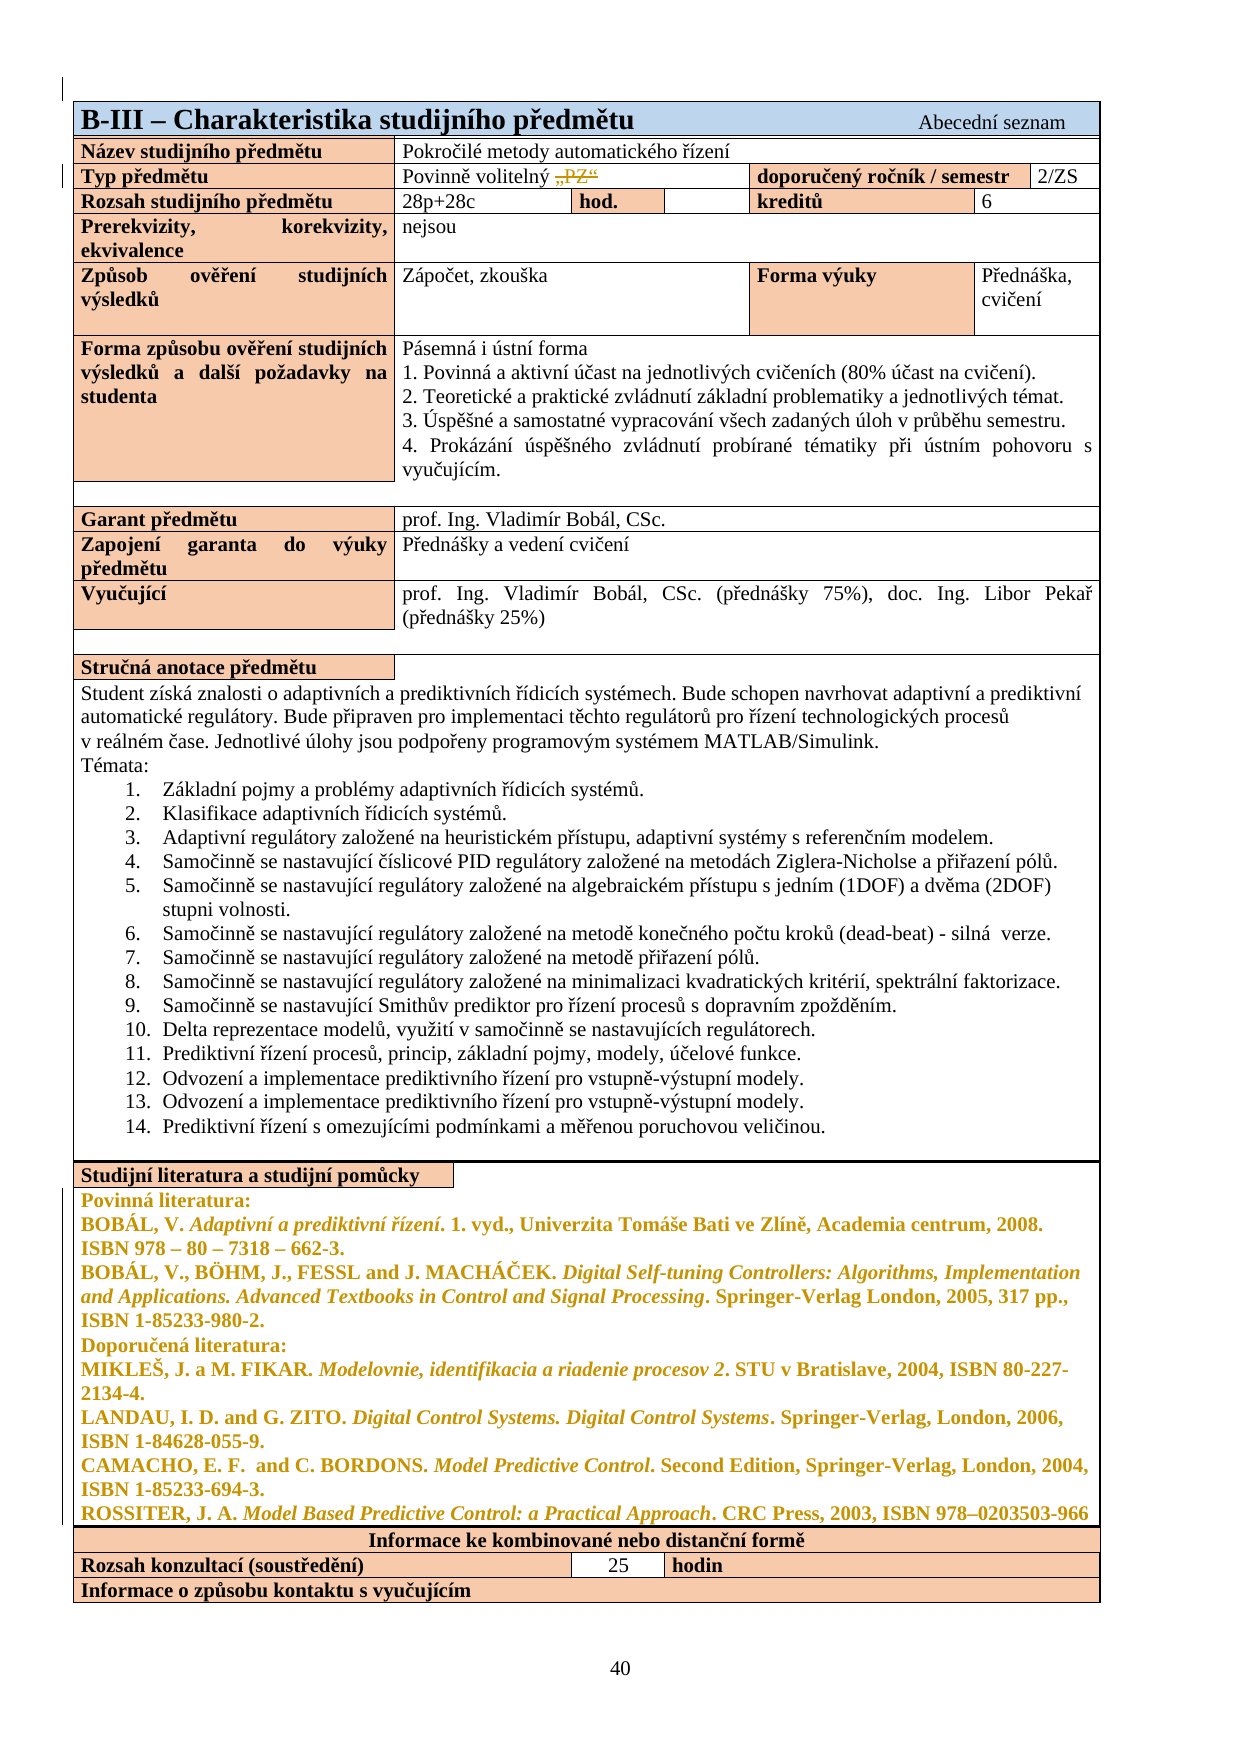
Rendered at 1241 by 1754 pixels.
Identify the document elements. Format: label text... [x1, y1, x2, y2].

table_cell 6 [975, 189, 1099, 213]
table_cell Forma způsobu ověření studijních výsledků a další požadavky na studenta [74, 336, 394, 481]
table_cell [665, 189, 749, 213]
table_cell Rozsah konzultací (soustředění) [74, 1553, 571, 1577]
table_cell prof. Ing. Vladimír Bobál, CSc. (přednášky 75%), doc. Ing. Libor Pekař (přednášky 25%) [395, 581, 1099, 629]
table_cell Informace o způsobu kontaktu s vyučujícím [74, 1578, 1099, 1602]
table_cell Přednáška, cvičení [975, 263, 1099, 335]
table_cell Prerekvizity, korekvizity, ekvivalence [74, 214, 394, 262]
table_cell Rozsah studijního předmětu [74, 189, 394, 213]
table_cell [454, 1163, 1099, 1187]
table_cell [74, 629, 1099, 654]
table_header B-III – Charakteristika studijního předmětu [74, 102, 1099, 135]
table_cell nejsou [395, 214, 1099, 262]
table_cell Studijní literatura a studijní pomůcky [74, 1163, 453, 1187]
table_cell [395, 655, 1099, 679]
table_cell Stručná anotace předmětu [74, 655, 394, 679]
table_cell prof. Ing. Vladimír Bobál, CSc. [395, 507, 1099, 531]
table_cell 25 [572, 1553, 664, 1577]
table_cell Pásemná i ústní forma 1. Povinná a aktivní účast na jednotlivých cvičeních (80% účast na cvičení). 2. Teoretické a praktické zvládnutí základní problematiky a jednotlivých témat. 3. Úspěšné a samostatné vypracování všech zadaných úloh v průběhu semestru. 4. Prokázání úspěšného zvládnutí probírané tématiky při ústním pohovoru s vyučujícím. [395, 336, 1099, 481]
table_cell Vyučující [74, 581, 394, 629]
table_cell Informace ke kombinované nebo distanční formě [74, 1528, 1100, 1552]
table_cell Zápočet, zkouška [395, 263, 749, 335]
table_cell Student získá znalosti o adaptivních a prediktivních řídicích systémech. Bude schopen navrhovat adaptivní a prediktivní automatické regulátory. Bude připraven pro implementaci těchto regulátorů pro řízení technologických procesů v reálném čase. Jednotlivé úlohy jsou podpořeny programovým systémem MATLAB/Simulink. Témata: Základní pojmy a problémy adaptivních řídicích systémů. Klasifikace adaptivních řídicích systémů. Adaptivní regulátory založené na heuristickém přístupu, adaptivní systémy s referenčním modelem. Samočinně se nastavující číslicové PID regulátory založené na metodách Ziglera-Nicholse a přiřazení pólů. Samočinně se nastavující regulátory založené na algebraickém přístupu s jedním (1DOF) a dvěma (2DOF) stupni volnosti. Samočinně se nastavující regulátory založené na metodě konečného počtu kroků (dead-beat) - silná verze. Samočinně se nastavující regulátory založené na metodě přiřazení pólů. Samočinně se nastavující regulátory založené na minimalizaci kvadratických kritérií, spektrální faktorizace. Samočinně se nastavující Smithův prediktor pro řízení procesů s dopravním zpožděním. Delta reprezentace modelů, využití v samočinně se nastavujících regulátorech. Prediktivní řízení procesů, princip, základní pojmy, modely, účelové funkce. Odvození a implementace prediktivního řízení pro vstupně-výstupní modely. Odvození a implementace prediktivního řízení pro vstupně-výstupní modely. Prediktivní řízení s omezujícími podmínkami a měřenou poruchovou veličinou. [74, 679, 1099, 1159]
table_cell Přednášky a vedení cvičení [395, 532, 1099, 580]
table_cell Forma výuky [750, 263, 974, 335]
table_cell Pokročilé metody automatického řízení [395, 139, 1099, 163]
table_cell hodin [665, 1553, 1099, 1577]
table_cell Název studijního předmětu [74, 139, 394, 163]
table_cell kreditů [750, 189, 974, 213]
table_cell 2/ZS [1031, 164, 1099, 188]
table_cell Zapojení garanta do výuky předmětu [74, 532, 394, 580]
table_cell Garant předmětu [74, 507, 394, 531]
table_cell Způsob ověření studijních výsledků [74, 263, 394, 335]
table_cell 28p+28c [395, 189, 571, 213]
table_cell Povinně volitelný [395, 164, 749, 188]
table_cell Typ předmětu [74, 164, 394, 188]
table_cell [74, 481, 1099, 506]
table_cell doporučený ročník / semestr [750, 164, 1030, 188]
table_cell Povinná literatura: BOBÁL, V. Adaptivní a prediktivní řízení. 1. vyd., Univerzita Tomáše Bati ve Zlíně, Academia centrum, 2008. ISBN 978 – 80 – 7318 – 662-3. BOBÁL, V., BÖHM, J., FESSL and J. MACHÁČEK. Digital Self-tuning Controllers: Algorithms, Implementation and Applications. Advanced Textbooks in Control and Signal Processing. Springer-Verlag London, 2005, 317 pp., ISBN 1-85233-980-2. Doporučená literatura: MIKLEŠ, J. a M. FIKAR. Modelovnie, identifikacia a riadenie procesov 2. STU v Bratislave, 2004, ISBN 80-227-2134-4. LANDAU, I. D. and G. ZITO. Digital Control Systems. Digital Control Systems. Springer-Verlag, London, 2006, ISBN 1-84628-055-9. CAMACHO, E. F. and C. BORDONS. Model Predictive Control. Second Edition, Springer-Verlag, London, 2004, ISBN 1-85233-694-3. ROSSITER, J. A. Model Based Predictive Control: a Practical Approach. CRC Press, 2003, ISBN 978–0203503-966 [74, 1187, 1099, 1525]
table_cell hod. [572, 189, 664, 213]
